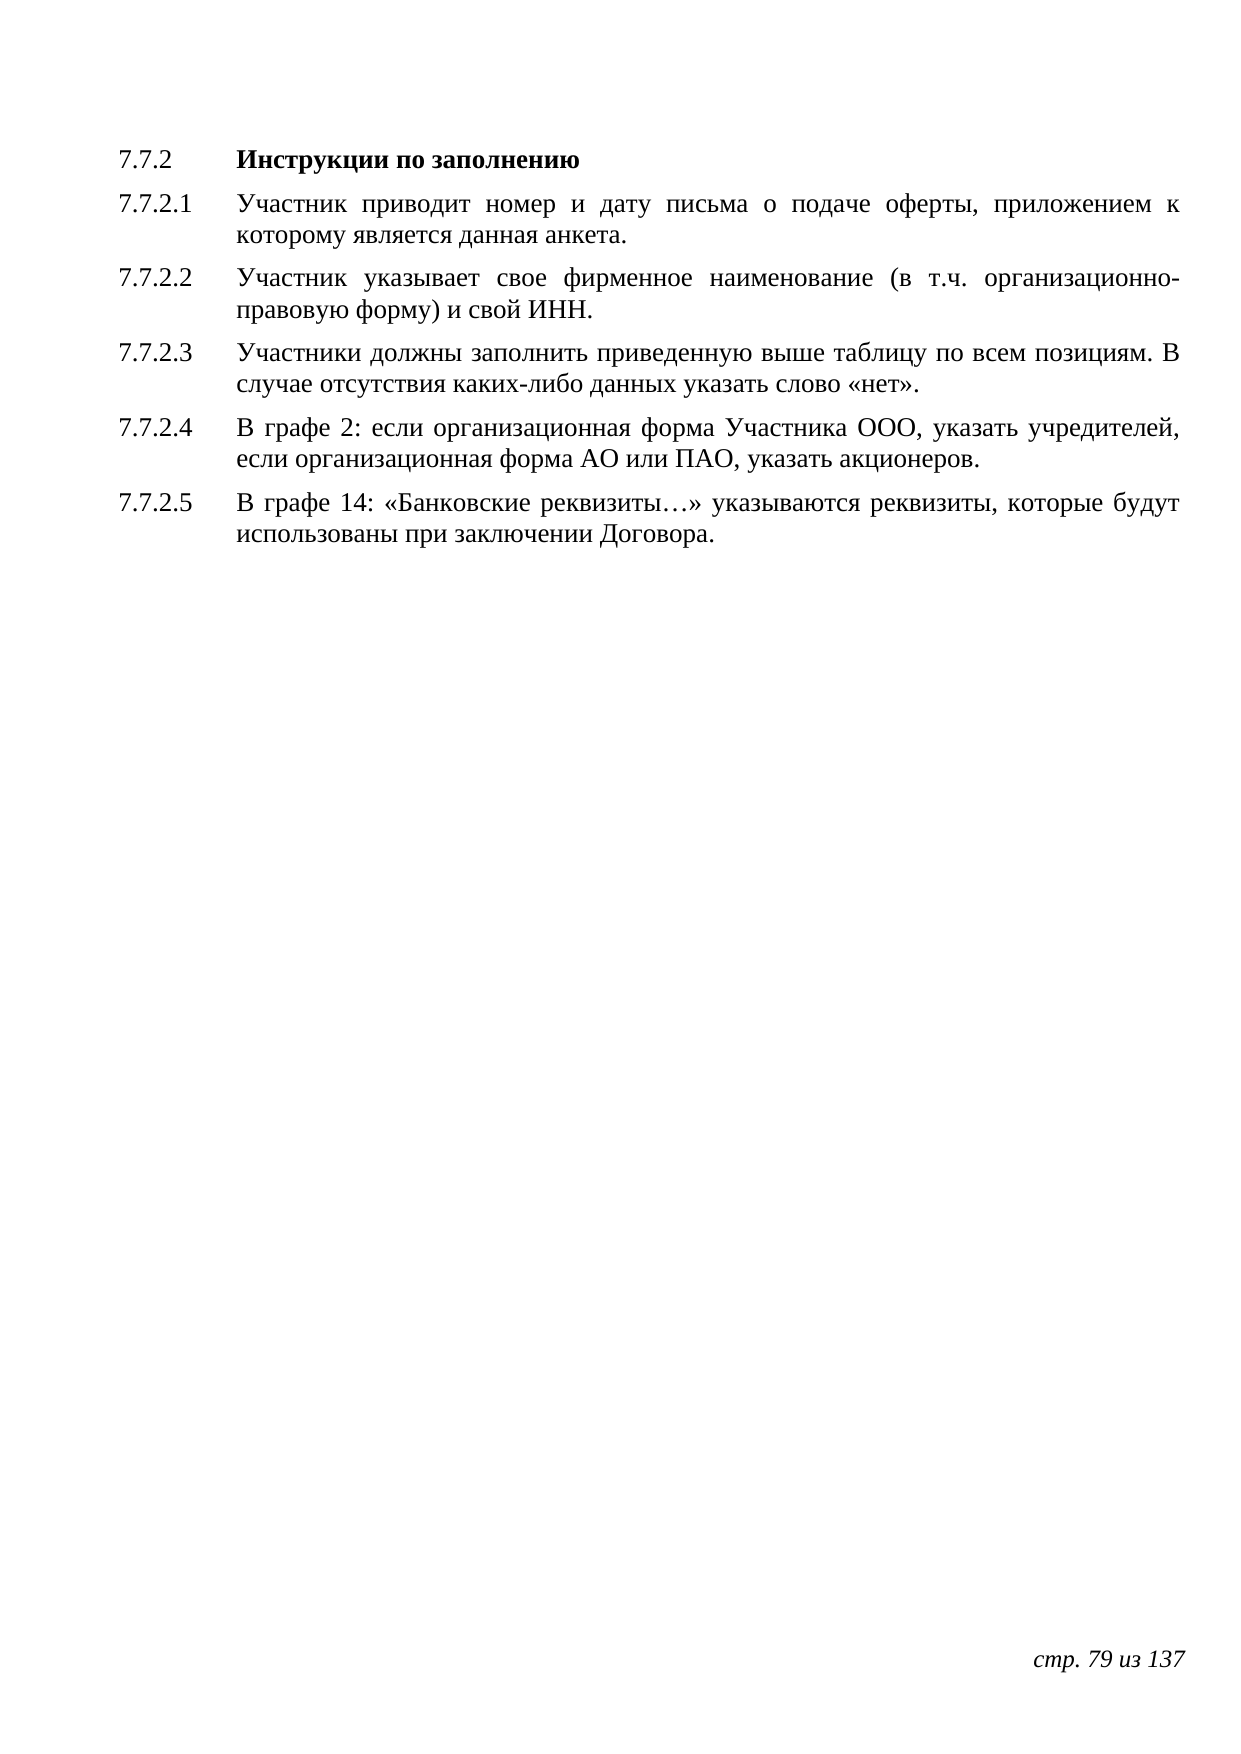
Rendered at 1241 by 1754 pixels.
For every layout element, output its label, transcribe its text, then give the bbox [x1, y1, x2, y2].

text В графе 2: если организационная форма Участника ООО, указать учредителей, если организационная форма АО или ПАО, указать акционеров. [118, 411, 1181, 473]
text В графе 14: «Банковские реквизиты…» указываются реквизиты, которые будут использованы при заключении Договора. [118, 486, 1181, 548]
text Участник указывает свое фирменное наименование (в т.ч. организационно-правовую форму) и свой ИНН. [118, 262, 1181, 324]
text Инструкции по заполнению [118, 143, 1181, 174]
text Участник приводит номер и дату письма о подаче оферты, приложением к которому является данная анкета. [118, 187, 1181, 249]
text Участники должны заполнить приведенную выше таблицу по всем позициям. В случае отсутствия каких-либо данных указать слово «нет». [118, 336, 1181, 399]
